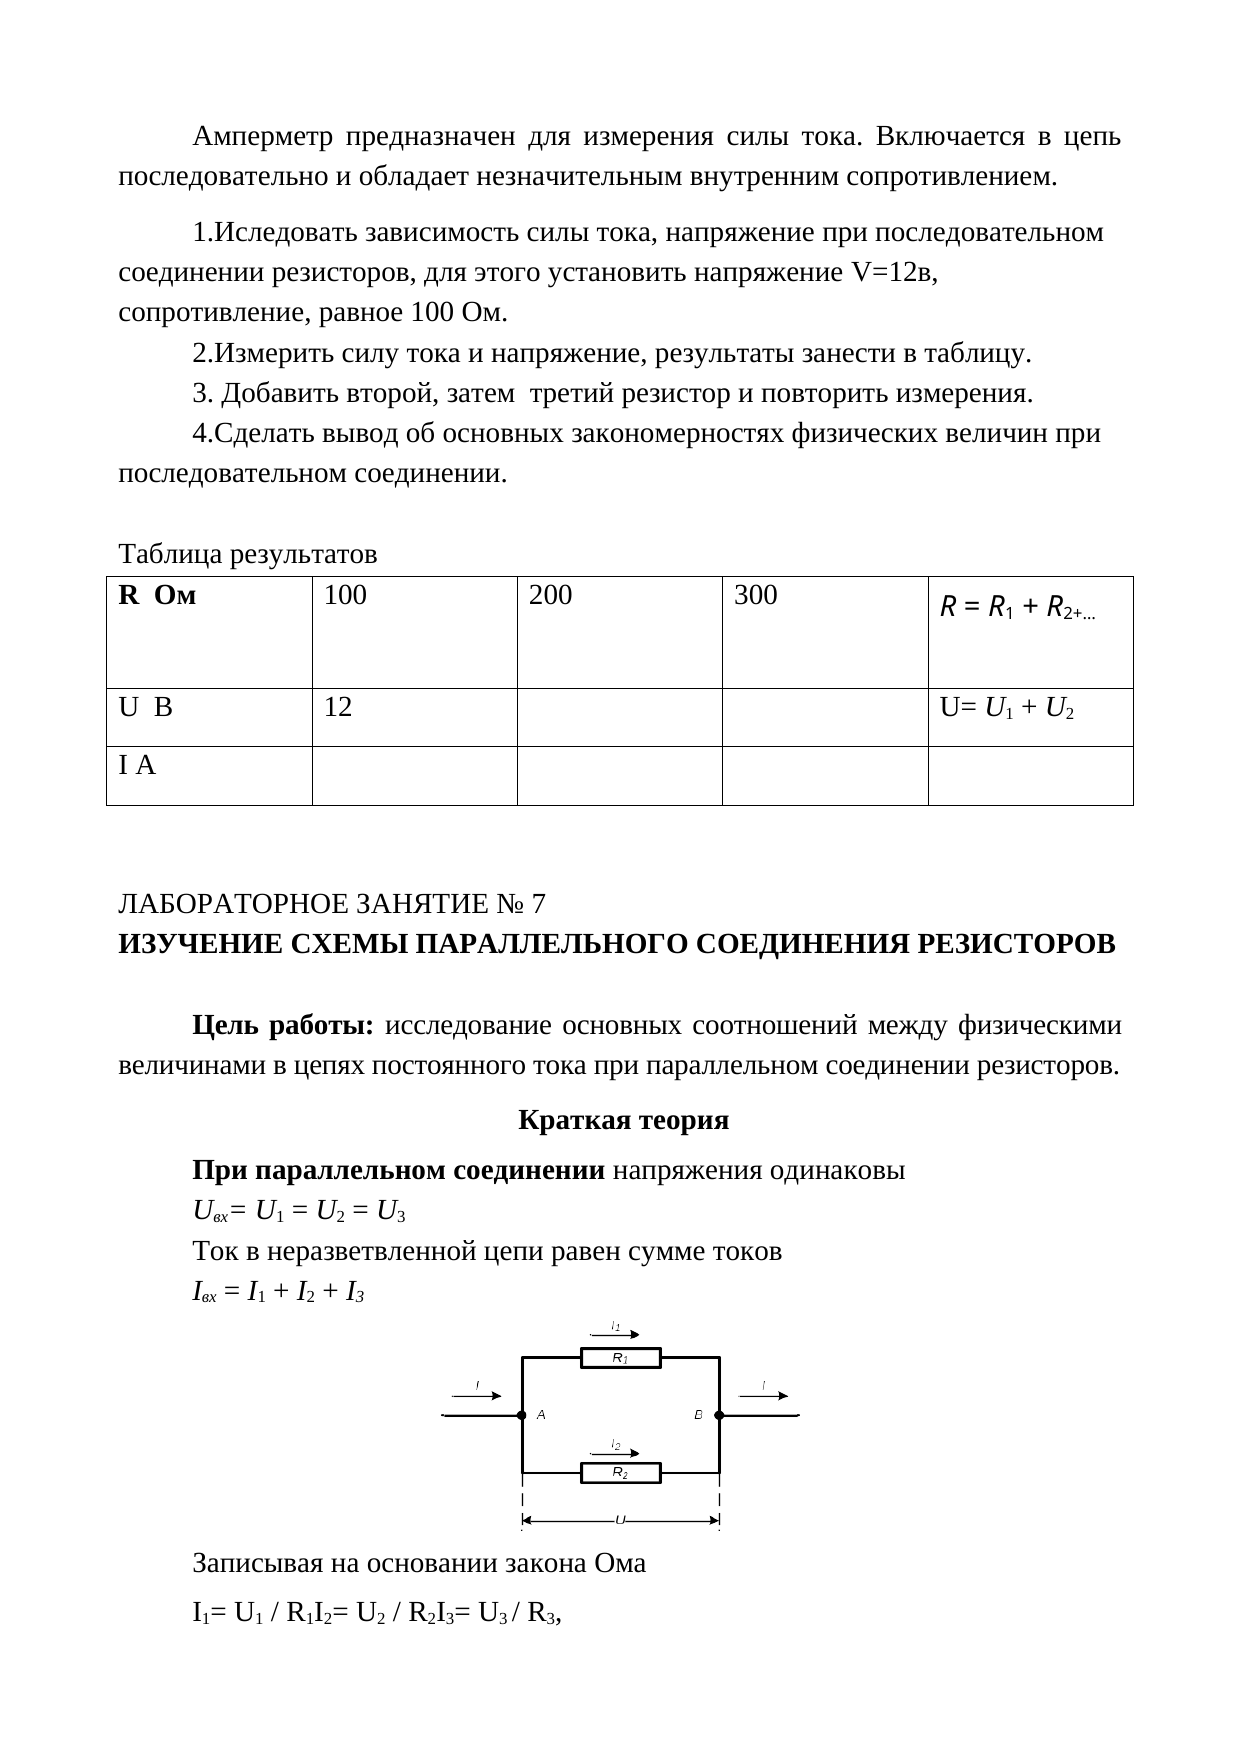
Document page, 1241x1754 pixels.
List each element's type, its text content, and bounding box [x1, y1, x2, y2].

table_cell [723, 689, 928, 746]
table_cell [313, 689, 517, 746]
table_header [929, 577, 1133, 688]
text Амперметр предназначен для измерения силы тока. Включается в цепь последовательно и обладает незначительным внутренним сопротивлением. [118, 118, 1122, 192]
text 3. Добавить второй, затем третий резистор и повторить измерения. [118, 375, 1122, 408]
text ИЗУЧЕНИЕ СХЕМЫ ПАРАЛЛЕЛЬНОГО СОЕДИНЕНИЯ РЕЗИСТОРОВ [118, 926, 1122, 960]
text Iвх = I1 + I2 + I3 [118, 1273, 1122, 1306]
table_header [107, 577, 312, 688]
text Таблица результатов [118, 536, 1122, 569]
text ЛАБОРАТОРНОЕ ЗАНЯТИЕ № 7 [118, 886, 1122, 920]
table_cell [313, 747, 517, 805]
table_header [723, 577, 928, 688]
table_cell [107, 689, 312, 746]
text Краткая теория [118, 1102, 1122, 1135]
text 4.Сделать вывод об основных закономерностях физических величин при последовательном соединении. [118, 415, 1122, 489]
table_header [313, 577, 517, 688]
text 2.Измерить силу тока и напряжение, результаты занести в таблицу. [118, 335, 1122, 368]
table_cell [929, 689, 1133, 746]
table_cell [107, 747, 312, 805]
text При параллельном соединении напряжения одинаковы [118, 1152, 1122, 1186]
text Записывая на основании закона Ома [118, 1545, 1122, 1579]
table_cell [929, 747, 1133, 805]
text Цель работы: исследование основных соотношений между физическими величинами в цепях постоянного тока при параллельном соединении резисторов. [118, 1007, 1122, 1081]
text Ток в неразветвленной цепи равен сумме токов [118, 1233, 1122, 1266]
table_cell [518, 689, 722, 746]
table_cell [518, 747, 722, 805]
text 1.Иследовать зависимость силы тока, напряжение при последовательном соединении резисторов, для этого установить напряжение V=12в, сопротивление, равное 100 Ом. [118, 214, 1122, 328]
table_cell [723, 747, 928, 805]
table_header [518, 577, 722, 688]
text I1= U1 / R1I2= U2 / R2I3= U3 / R3, [118, 1594, 1122, 1628]
text Uвх= U1 = U2 = U3 [118, 1192, 1122, 1226]
